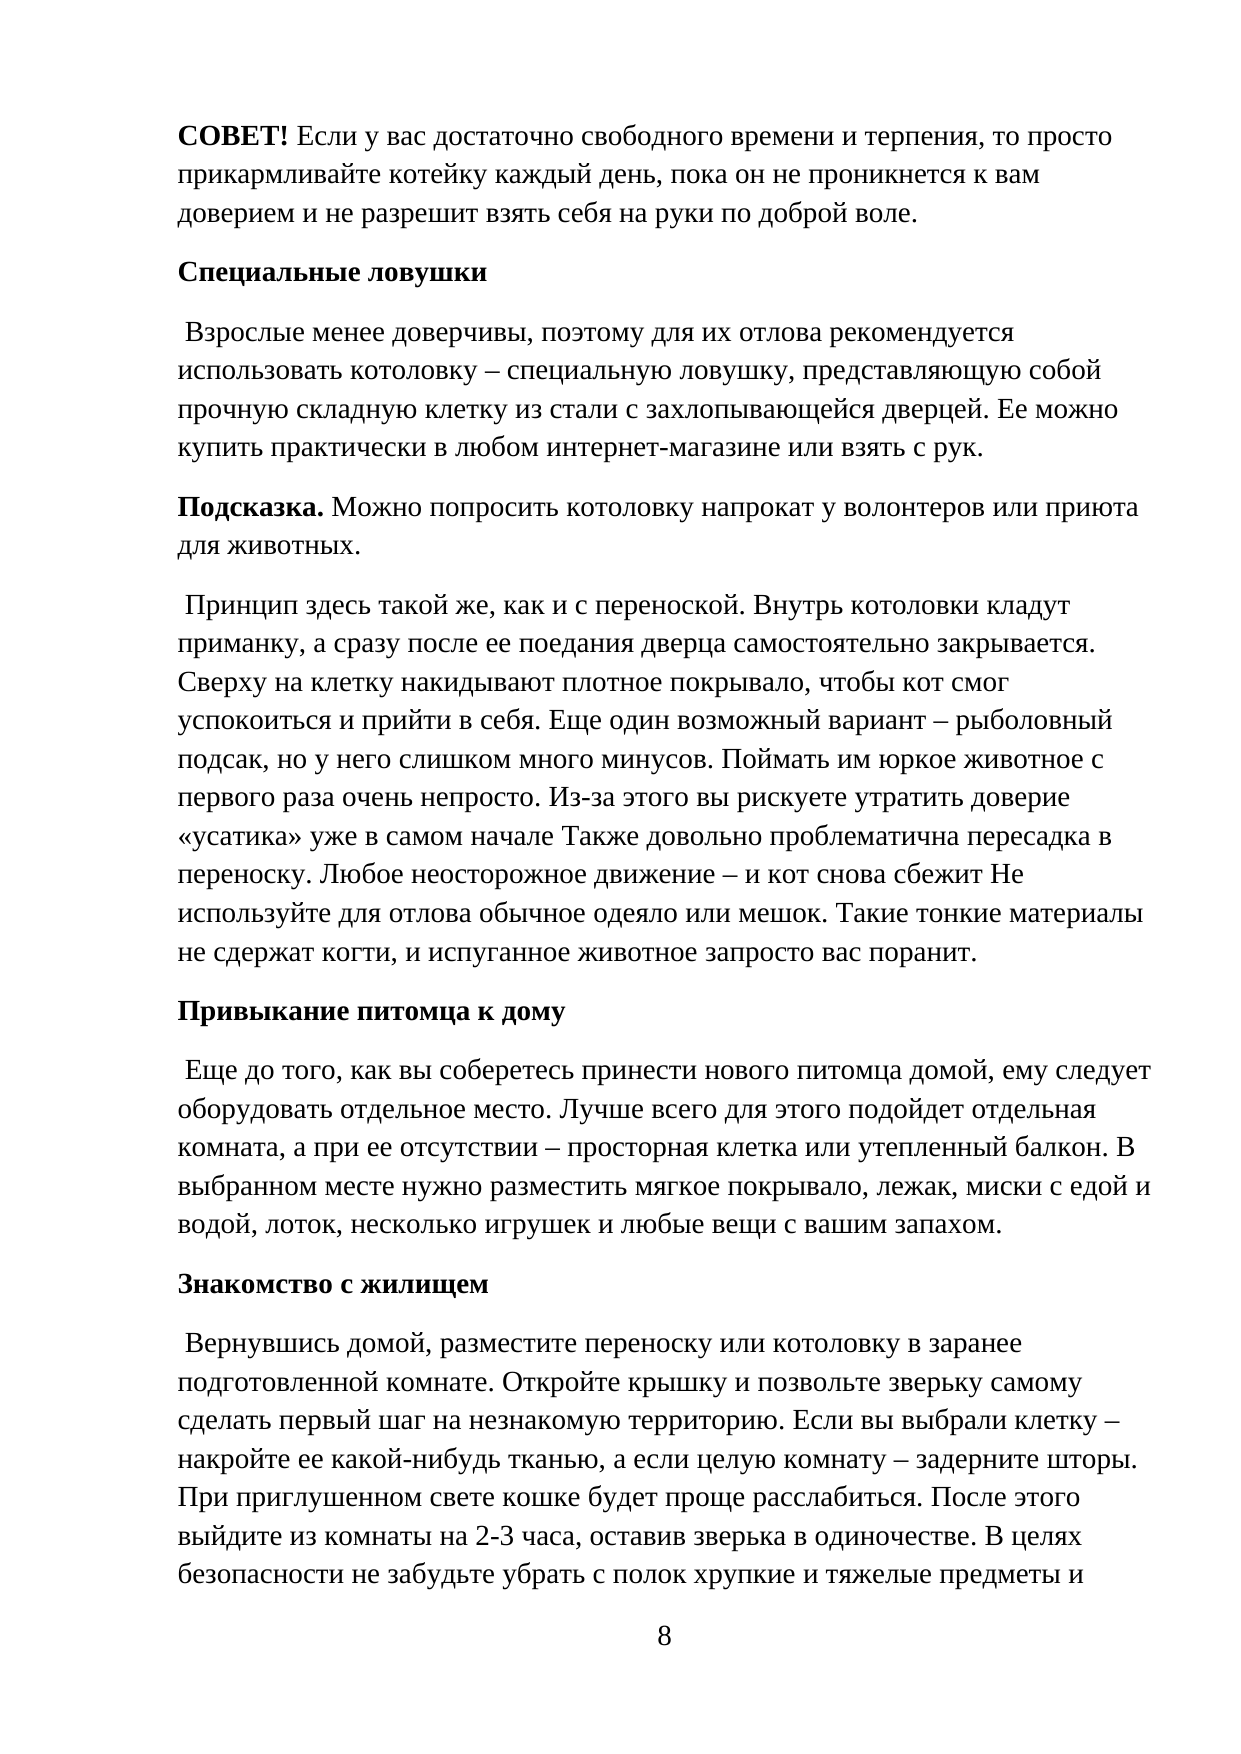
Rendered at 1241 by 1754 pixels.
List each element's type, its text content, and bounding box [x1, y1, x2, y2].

text Еще до того, как вы соберетесь принести нового питомца домой, ему следует оборудовать отдельное место. Лучше всего для этого подойдет отдельная комната, а при ее отсутствии – просторная клетка или утепленный балкон. В выбранном месте нужно разместить мягкое покрывало, лежак, миски с едой и водой, лоток, несколько игрушек и любые вещи с вашим запахом. [177, 1052, 1152, 1240]
text Подсказка. Можно попросить котоловку напрокат у волонтеров или приюта для животных. [177, 489, 1152, 561]
text Знакомство с жилищем [177, 1266, 1152, 1299]
text Специальные ловушки [177, 254, 1152, 288]
text Привыкание питомца к дому [177, 993, 1152, 1027]
text Принцип здесь такой же, как и с переноской. Внутрь котоловки кладут приманку, а сразу после ее поедания дверца самостоятельно закрывается. Сверху на клетку накидывают плотное покрывало, чтобы кот смог успокоиться и прийти в себя. Еще один возможный вариант – рыболовный подсак, но у него слишком много минусов. Поймать им юркое животное с первого раза очень непросто. Из-за этого вы рискуете утратить доверие «усатика» уже в самом начале Также довольно проблематична пересадка в переноску. Любое неосторожное движение – и кот снова сбежит Не используйте для отлова обычное одеяло или мешок. Такие тонкие материалы не сдержат когти, и испуганное животное запросто вас поранит. [177, 587, 1152, 967]
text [177, 1325, 1152, 1590]
text СОВЕТ! Если у вас достаточно свободного времени и терпения, то просто прикармливайте котейку каждый день, пока он не проникнется к вам доверием и не разрешит взять себя на руки по доброй воле. [177, 118, 1152, 229]
text Взрослые менее доверчивы, поэтому для их отлова рекомендуется использовать котоловку – специальную ловушку, представляющую собой прочную складную клетку из стали с захлопывающейся дверцей. Ее можно купить практически в любом интернет-магазине или взять с рук. [177, 314, 1152, 463]
